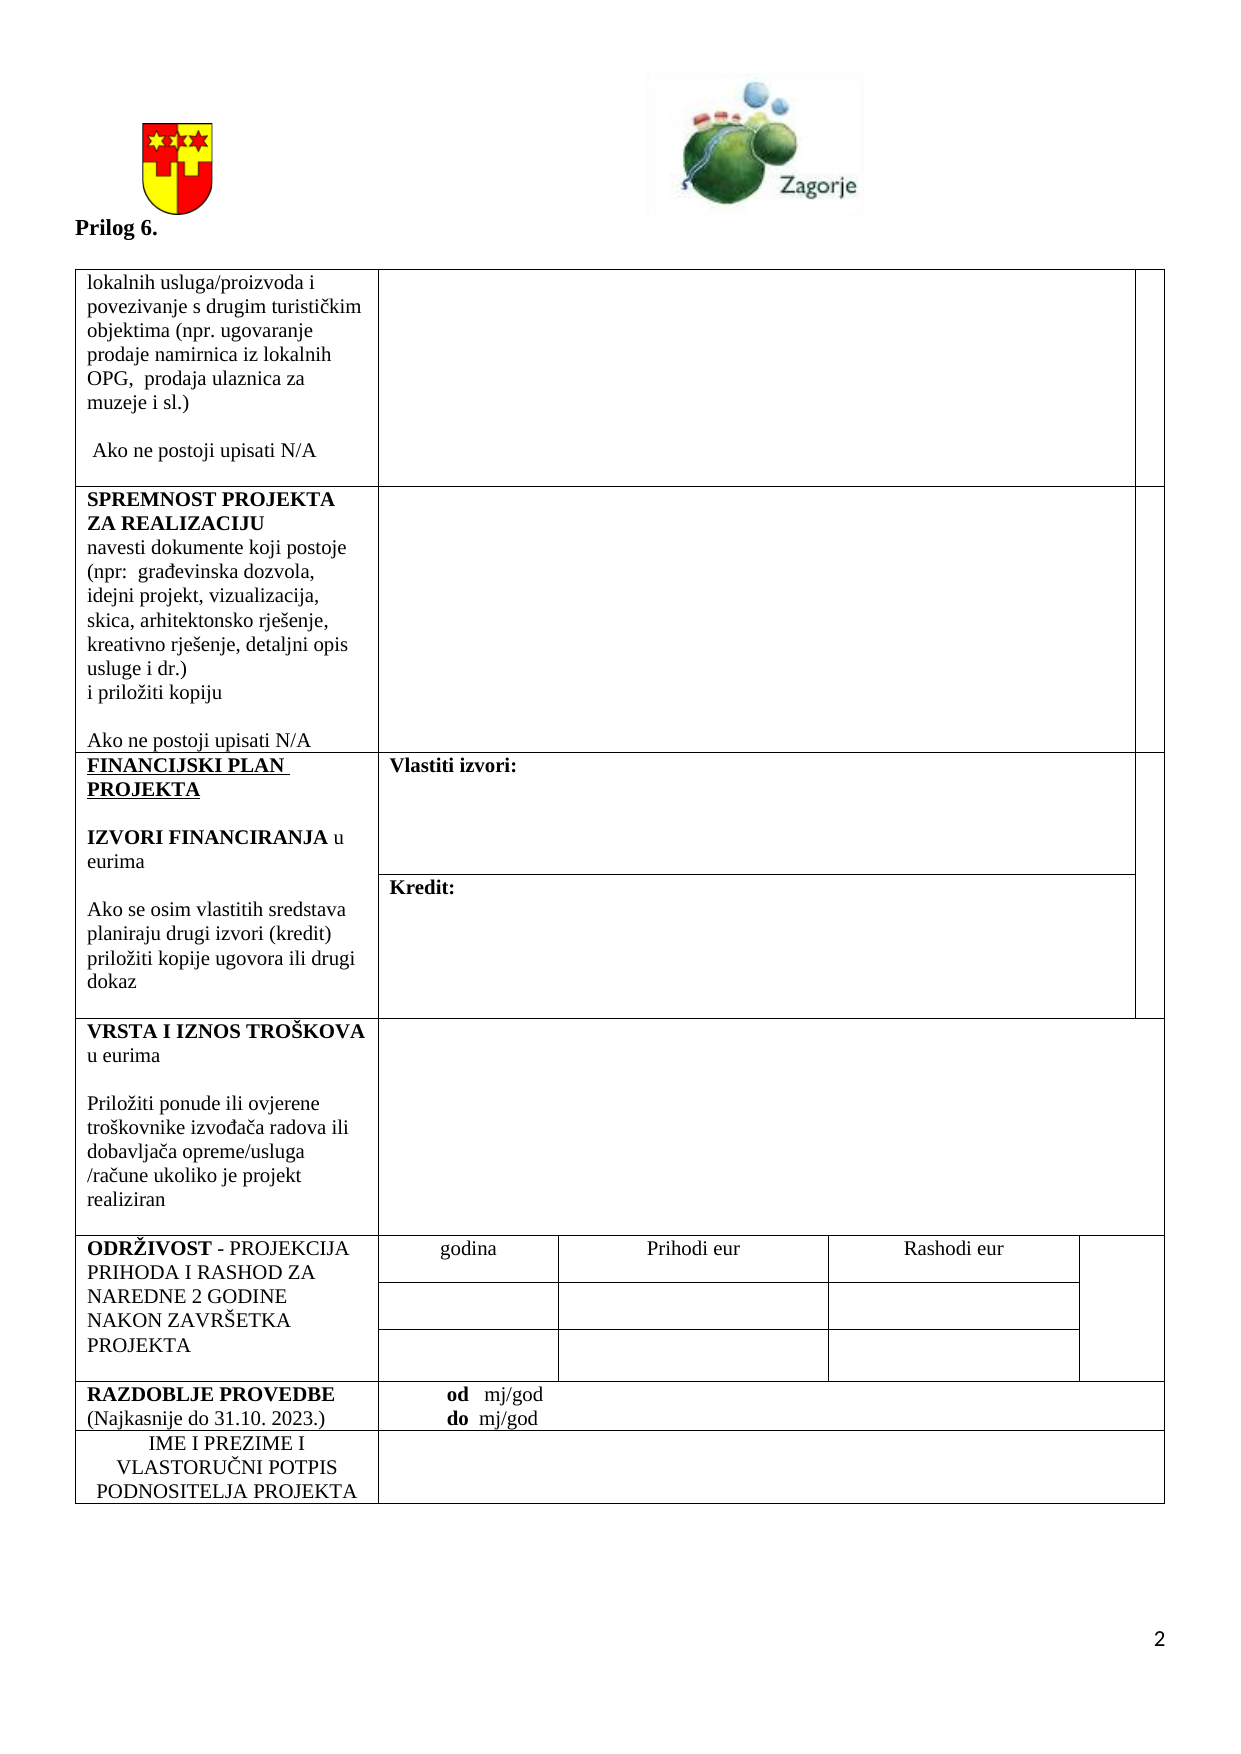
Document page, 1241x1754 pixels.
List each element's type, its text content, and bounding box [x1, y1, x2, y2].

table_cell [829, 1330, 1079, 1381]
table_cell [829, 1283, 1079, 1329]
table_cell Kredit: [379, 875, 1135, 1018]
table_cell Vlastiti izvori: [379, 753, 1135, 874]
table_cell [379, 1330, 558, 1381]
table_cell SPREMNOST PROJEKTA ZA REALIZACIJU navesti dokumente koji postoje (npr: građevinska dozvola, idejni projekt, vizualizacija, skica, arhitektonsko rješenje, kreativno rješenje, detaljni opis usluge i dr.) i priložiti kopiju Ako ne postoji upisati N/A [76, 487, 378, 752]
picture [646, 73, 864, 215]
table_cell [1136, 487, 1164, 752]
table_cell FINANCIJSKI PLAN PROJEKTA IZVORI FINANCIRANJA u eurima Ako se osim vlastitih sredstava planiraju drugi izvori (kredit) priložiti kopije ugovora ili drugi dokaz [76, 753, 378, 1018]
table_cell [379, 1019, 1164, 1235]
table_cell [379, 487, 1135, 752]
table_cell ODRŽIVOST - PROJEKCIJA PRIHODA I RASHOD ZA NAREDNE 2 GODINE NAKON ZAVRŠETKA PROJEKTA [76, 1236, 378, 1381]
table_cell [559, 1330, 828, 1381]
table_cell [379, 1431, 1164, 1503]
table_cell VRSTA I IZNOS TROŠKOVA u eurima Priložiti ponude ili ovjerene troškovnike izvođača radova ili dobavljača opreme/usluga /račune ukoliko je projekt realiziran [76, 1019, 378, 1235]
table_cell RAZDOBLJE PROVEDBE (Najkasnije do 31.10. 2023.) [76, 1382, 378, 1430]
table_cell godina [379, 1236, 558, 1282]
table_cell IME I PREZIME I VLASTORUČNI POTPIS PODNOSITELJA PROJEKTA [76, 1431, 378, 1503]
table_cell od mj/god do mj/god [379, 1382, 1164, 1430]
table_cell [1136, 270, 1164, 486]
table_cell [1080, 1236, 1164, 1381]
picture [142, 123, 213, 215]
table_cell [379, 270, 1135, 486]
table_cell [379, 1283, 558, 1329]
table_cell [559, 1283, 828, 1329]
table_cell [1136, 753, 1164, 1018]
table_cell Prihodi eur [559, 1236, 828, 1282]
table_cell Rashodi eur [829, 1236, 1079, 1282]
